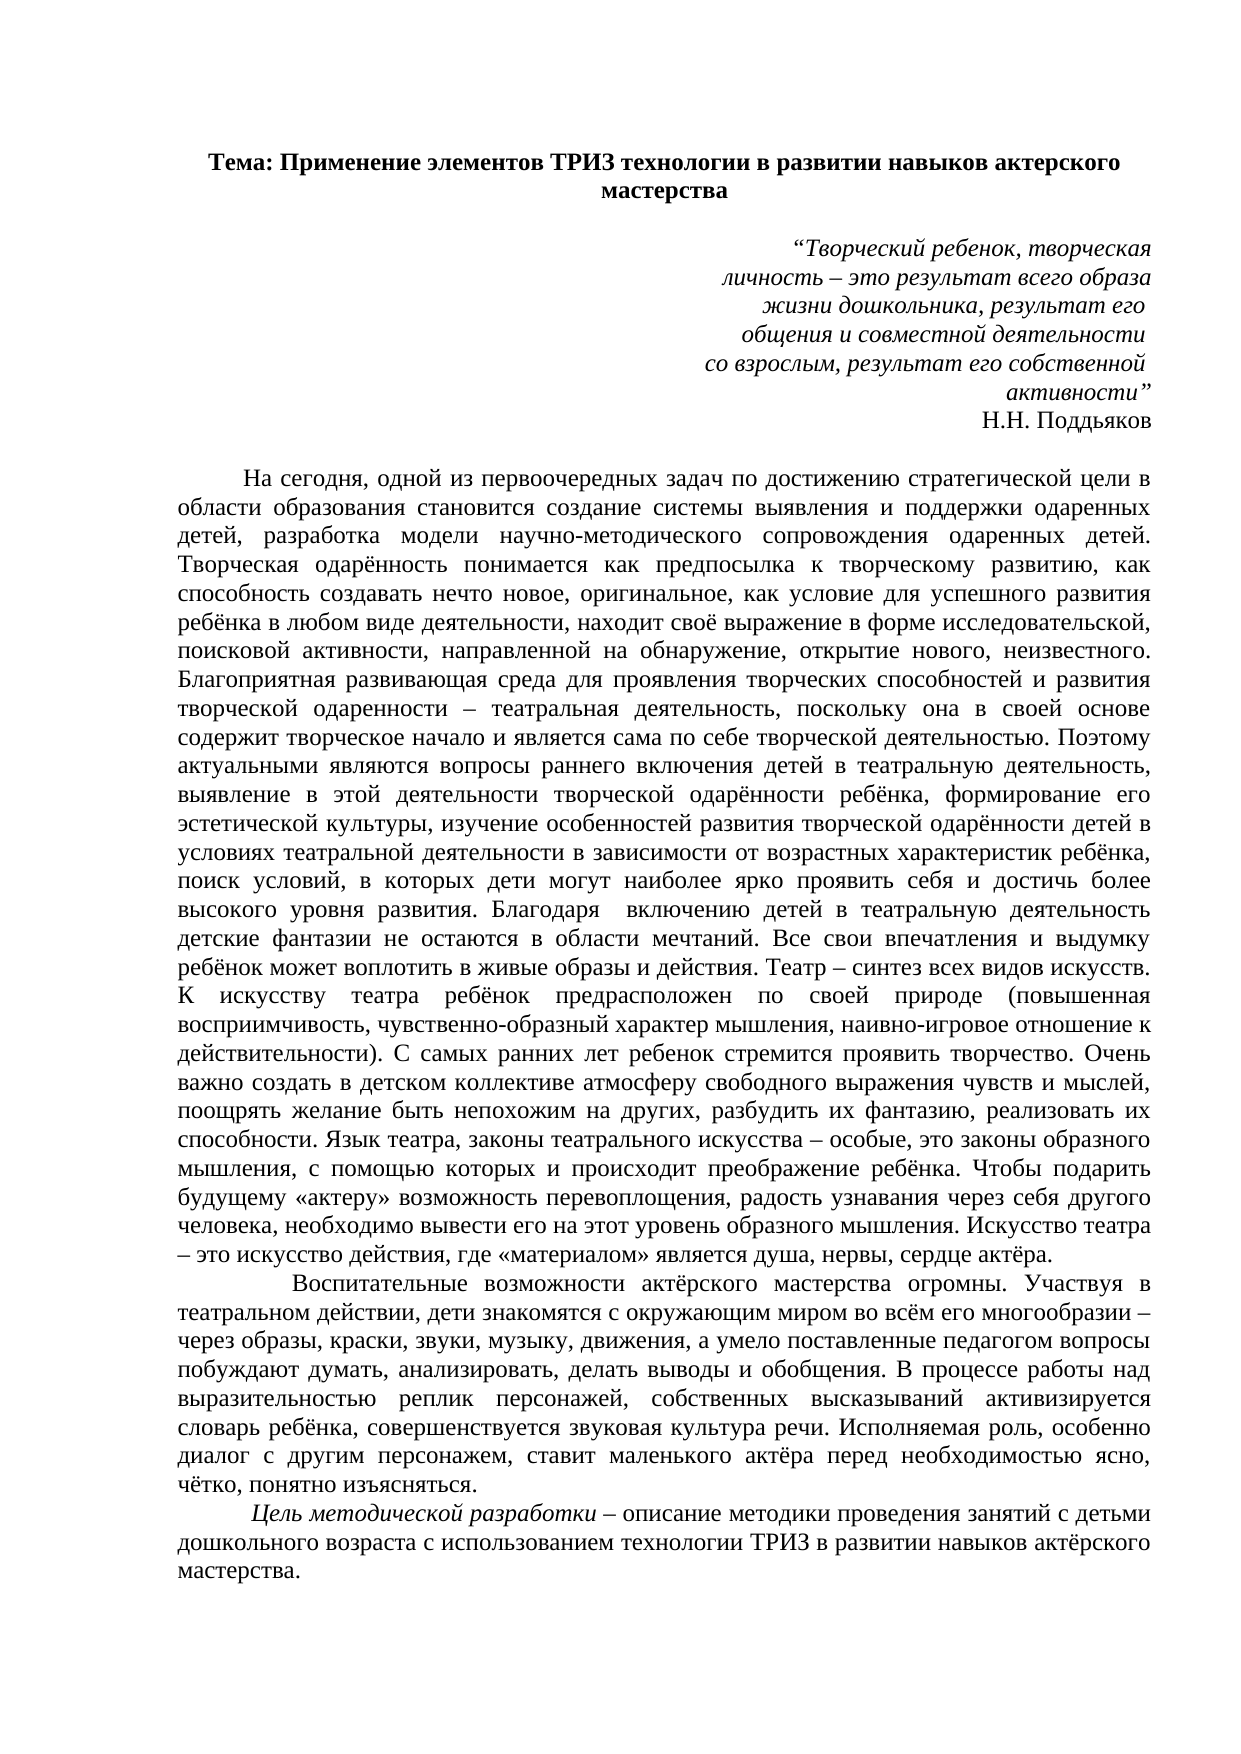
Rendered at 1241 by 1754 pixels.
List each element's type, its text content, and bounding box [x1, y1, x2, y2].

text Воспитательные возможности актёрского мастерства огромны. Участвуя в театральном действии, дети знакомятся с окружающим миром во всём его многообразии – через образы, краски, звуки, музыку, движения, а умело поставленные педагогом вопросы побуждают думать, анализировать, делать выводы и обобщения. В процессе работы над выразительностью реплик персонажей, собственных высказываний активизируется словарь ребёнка, совершенствуется звуковая культура речи. Исполняемая роль, особенно диалог с другим персонажем, ставит маленького актёра перед необходимостью ясно, чётко, понятно изъясняться. [177, 1268, 1152, 1498]
text Цель методической разработки – описание методики проведения занятий с детьми дошкольного возраста с использованием технологии ТРИЗ в развитии навыков актёрского мастерства. [177, 1498, 1152, 1584]
text Тема: Применение элементов ТРИЗ технологии в развитии навыков актерского мастерства [177, 147, 1152, 204]
text “Творческий ребенок, творческая личность – это результат всего образа жизни дошкольника, результат его общения и совместной деятельности со взрослым, результат его собственной активности” [177, 233, 1152, 406]
text Н.Н. Поддьяков [177, 406, 1152, 434]
text На сегодня, одной из первоочередных задач по достижению стратегической цели в области образования становится создание системы выявления и поддержки одаренных детей, разработка модели научно-методического сопровождения одаренных детей. Творческая одарённость понимается как предпосылка к творческому развитию, как способность создавать нечто новое, оригинальное, как условие для успешного развития ребёнка в любом виде деятельности, находит своё выражение в форме исследовательской, поисковой активности, направленной на обнаружение, открытие нового, неизвестного. Благоприятная развивающая среда для проявления творческих способностей и развития творческой одаренности – театральная деятельность, поскольку она в своей основе содержит творческое начало и является сама по себе творческой деятельностью. Поэтому актуальными являются вопросы раннего включения детей в театральную деятельность, выявление в этой деятельности творческой одарённости ребёнка, формирование его эстетической культуры, изучение особенностей развития творческой одарённости детей в условиях театральной деятельности в зависимости от возрастных характеристик ребёнка, поиск условий, в которых дети могут наиболее ярко проявить себя и достичь более высокого уровня развития. Благодаря включению детей в театральную деятельность детские фантазии не остаются в области мечтаний. Все свои впечатления и выдумку ребёнок может воплотить в живые образы и действия. Театр – синтез всех видов искусств. К искусству театра ребёнок предрасположен по своей природе (повышенная восприимчивость, чувственно-образный характер мышления, наивно-игровое отношение к действительности). С самых ранних лет ребенок стремится проявить творчество. Очень важно создать в детском коллективе атмосферу свободного выражения чувств и мыслей, поощрять желание быть непохожим на других, разбудить их фантазию, реализовать их способности. Язык театра, законы театрального искусства – особые, это законы образного мышления, с помощью которых и происходит преображение ребёнка. Чтобы подарить будущему «актеру» возможность перевоплощения, радость узнавания через себя другого человека, необходимо вывести его на этот уровень образного мышления. Искусство театра – это искусство действия, где «материалом» является душа, нервы, сердце актёра. [177, 463, 1152, 1268]
